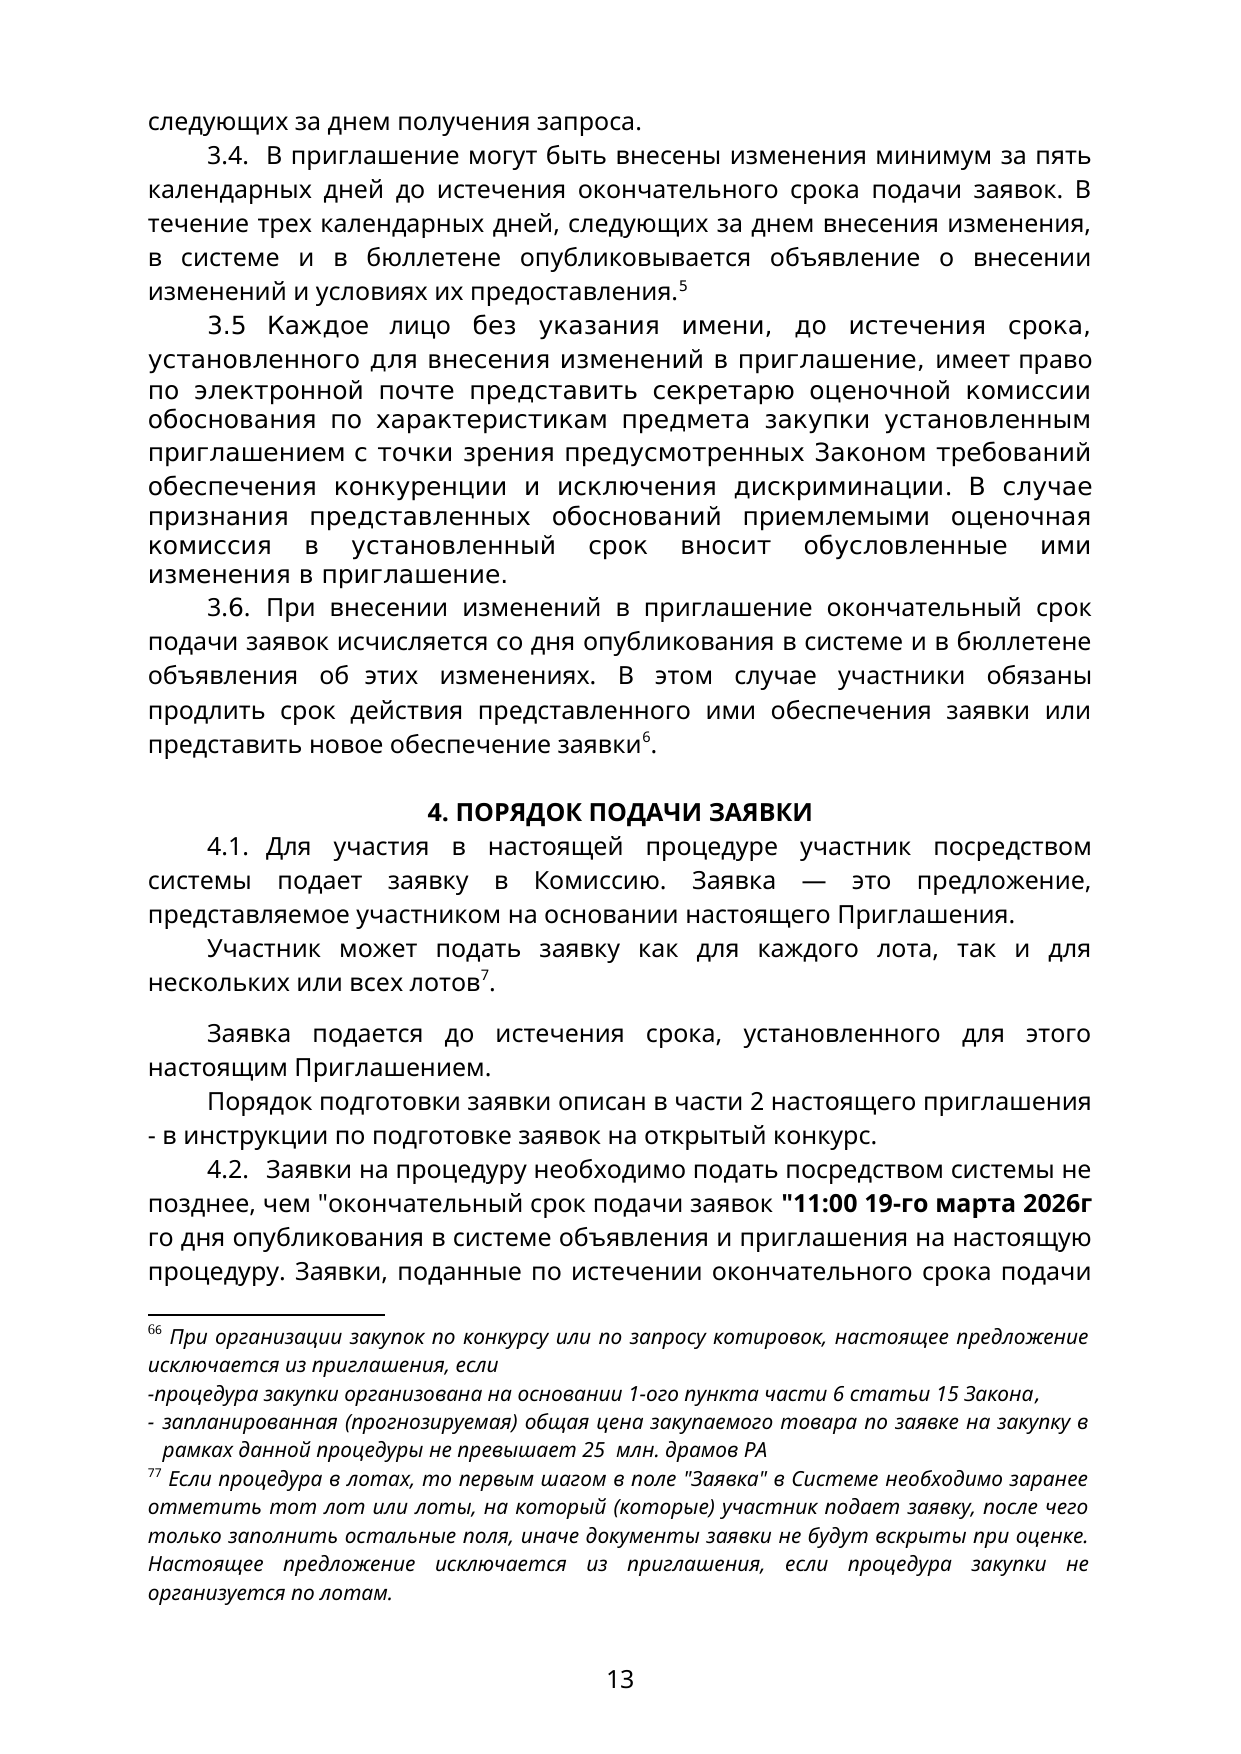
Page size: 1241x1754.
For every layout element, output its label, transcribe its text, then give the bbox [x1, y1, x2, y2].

text 3.4. В приглашение могут быть внесены изменения минимум за пять календарных дней до истечения окончательного срока подачи заявок. В течение трех календарных дней, следующих за днем внесения изменения, в системе и в бюллетене опубликовывается объявление о внесении изменений и условиях их предоставления.5 [148, 137, 1092, 308]
text 3.6. При внесении изменений в приглашение окончательный срок подачи заявок исчисляется со дня опубликования в системе и в бюллетене объявления об этих изменениях. В этом случае участники обязаны продлить срок действия представленного ими обеспечения заявки или представить новое обеспечение заявки6. [148, 590, 1092, 760]
text 3.3. Разъяснения не предоставляется, если запрос представлен с нарушением установленного настоящим разделом срока, а также в случае, если запрос выходит за рамки содержания настоящего Приглашения, или если запрос касается соответствия технических характеристик предлагаемых участником товаров техническим характеристикам, предусмотренным настоящим приглашением. При этом участник в письменной форме уведомляется об основаниях непредоставления разъяснения в течение двух календарных дней, следующих за днем получения запроса. [148, 103, 1092, 137]
text Порядок подготовки заявки описан в части 2 настоящего приглашения - в инструкции по подготовке заявок на открытый конкурс. [148, 1084, 1092, 1152]
text 3.5 Каждое лицо без указания имени, до истечения срока, установленного для внесения изменений в приглашение, имеет право по электронной почте представить секретарю оценочной комиссии обоснования по характеристикам предмета закупки установленным приглашением с точки зрения предусмотренных Законом требований обеспечения конкуренции и исключения дискриминации. В случае признания представленных обоснований приемлемыми оценочная комиссия в установленный срок вносит обусловленные ими изменения в приглашение. [148, 308, 1092, 590]
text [148, 1152, 1092, 1288]
text 4. ПОРЯДОК ПОДАЧИ ЗАЯВКИ [148, 794, 1092, 828]
text Участник может подать заявку как для каждого лота, так и для нескольких или всех лотов7. [148, 931, 1092, 999]
text 4.1. Для участия в настоящей процедуре участник посредством системы подает заявку в Комиссию. Заявка — это предложение, представляемое участником на основании настоящего Приглашения. [148, 828, 1092, 931]
text Заявка подается до истечения срока, установленного для этого настоящим Приглашением. [148, 1016, 1092, 1084]
